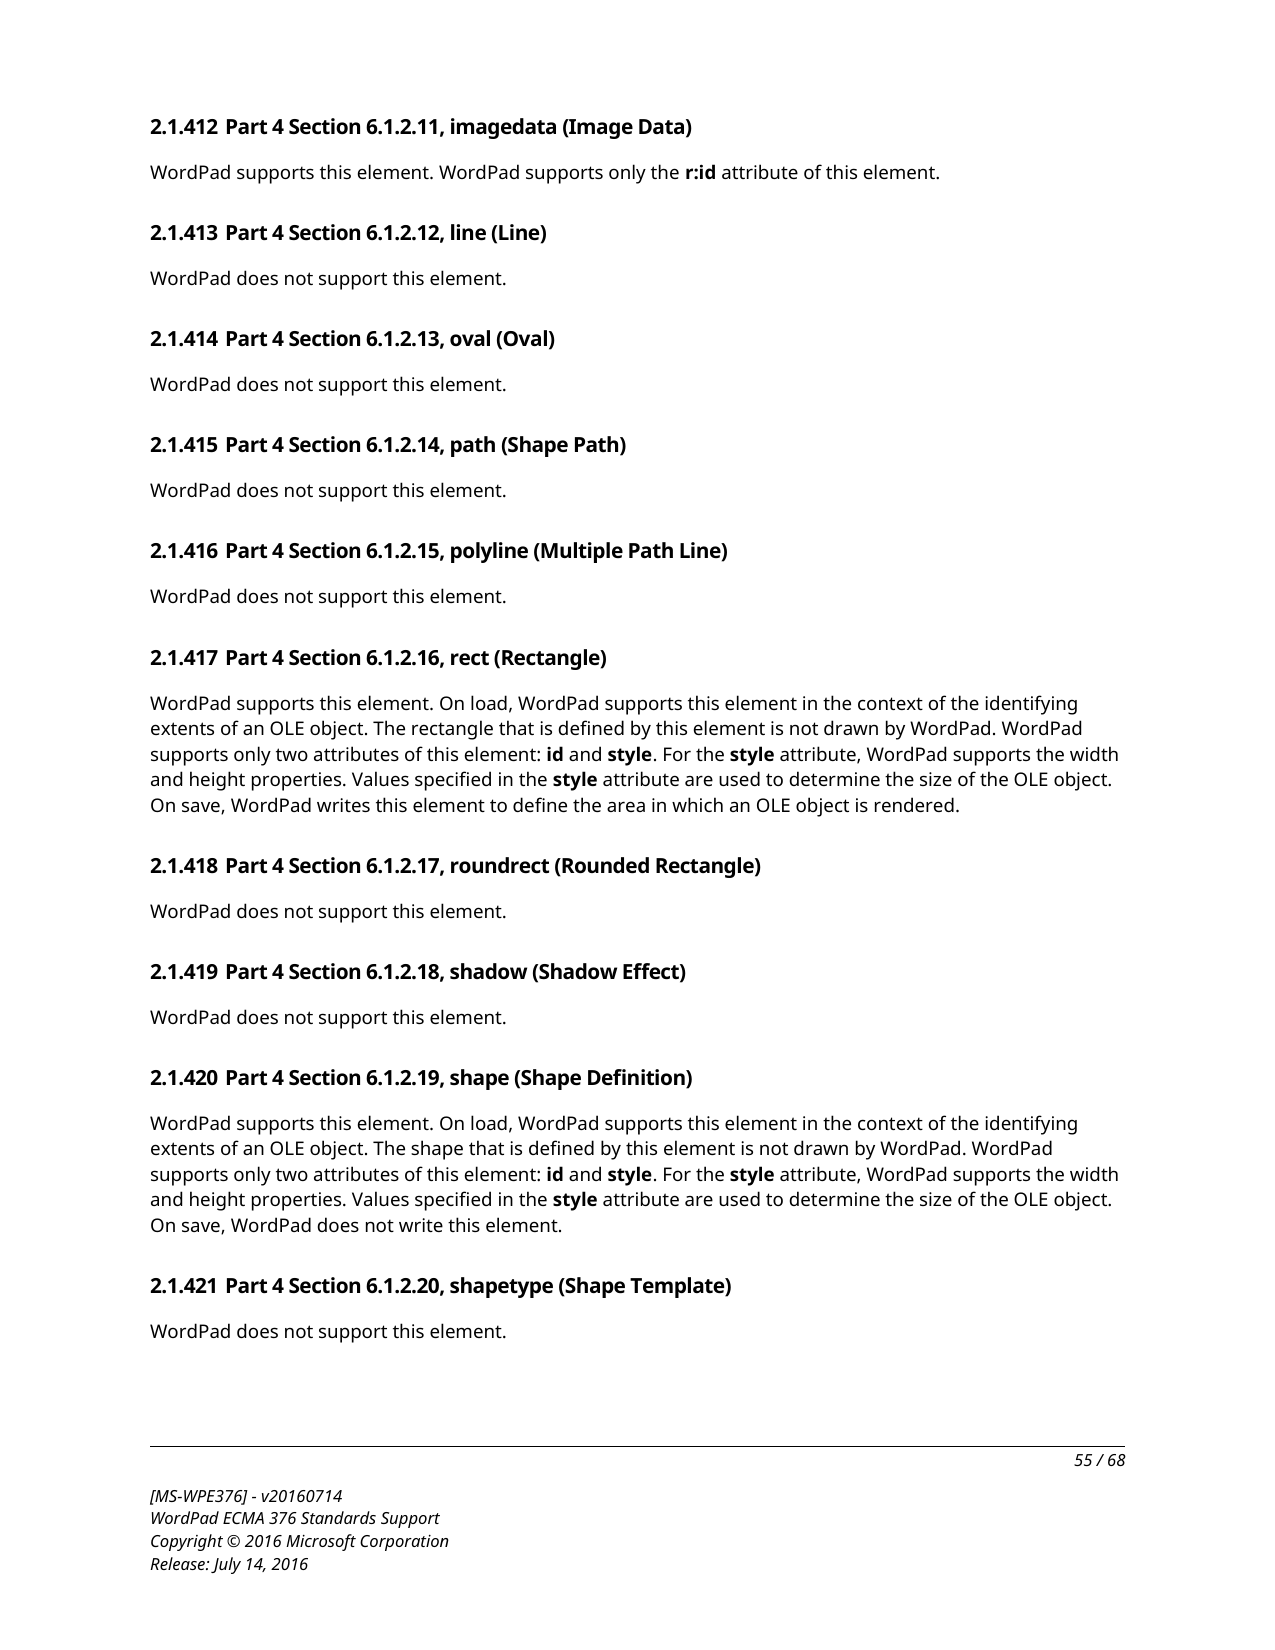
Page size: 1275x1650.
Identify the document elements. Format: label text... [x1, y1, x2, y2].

text WordPad supports this element. On load, WordPad supports this element in the context of the identifying extents of an OLE object. The rectangle that is defined by this element is not drawn by WordPad. WordPad supports only two attributes of this element: id and style. For the style attribute, WordPad supports the width and height properties. Values specified in the style attribute are used to determine the size of the OLE object. On save, WordPad writes this element to define the area in which an OLE object is rendered. [150, 690, 1125, 817]
subtitle Part 4 Section 6.1.2.13, oval (Oval) [150, 324, 1125, 353]
text WordPad does not support this element. [150, 898, 1125, 923]
subtitle Part 4 Section 6.1.2.12, line (Line) [150, 218, 1125, 247]
text WordPad does not support this element. [150, 372, 1125, 397]
text WordPad does not support this element. [150, 1318, 1125, 1344]
subtitle Part 4 Section 6.1.2.20, shapetype (Shape Template) [150, 1271, 1125, 1299]
subtitle Part 4 Section 6.1.2.15, polyline (Multiple Path Line) [150, 537, 1125, 565]
subtitle Part 4 Section 6.1.2.18, shadow (Shadow Effect) [150, 957, 1125, 985]
subtitle Part 4 Section 6.1.2.11, imagedata (Image Data) [150, 112, 1125, 141]
text WordPad supports this element. WordPad supports only the r:id attribute of this element. [150, 160, 1125, 185]
subtitle Part 4 Section 6.1.2.19, shape (Shape Definition) [150, 1063, 1125, 1091]
text WordPad does not support this element. [150, 266, 1125, 291]
text WordPad does not support this element. [150, 584, 1125, 609]
text WordPad does not support this element. [150, 478, 1125, 503]
text WordPad supports this element. On load, WordPad supports this element in the context of the identifying extents of an OLE object. The shape that is defined by this element is not drawn by WordPad. WordPad supports only two attributes of this element: id and style. For the style attribute, WordPad supports the width and height properties. Values specified in the style attribute are used to determine the size of the OLE object. On save, WordPad does not write this element. [150, 1110, 1125, 1238]
subtitle Part 4 Section 6.1.2.16, rect (Rectangle) [150, 643, 1125, 671]
text WordPad does not support this element. [150, 1004, 1125, 1029]
subtitle Part 4 Section 6.1.2.14, path (Shape Path) [150, 431, 1125, 459]
subtitle Part 4 Section 6.1.2.17, roundrect (Rounded Rectangle) [150, 851, 1125, 879]
